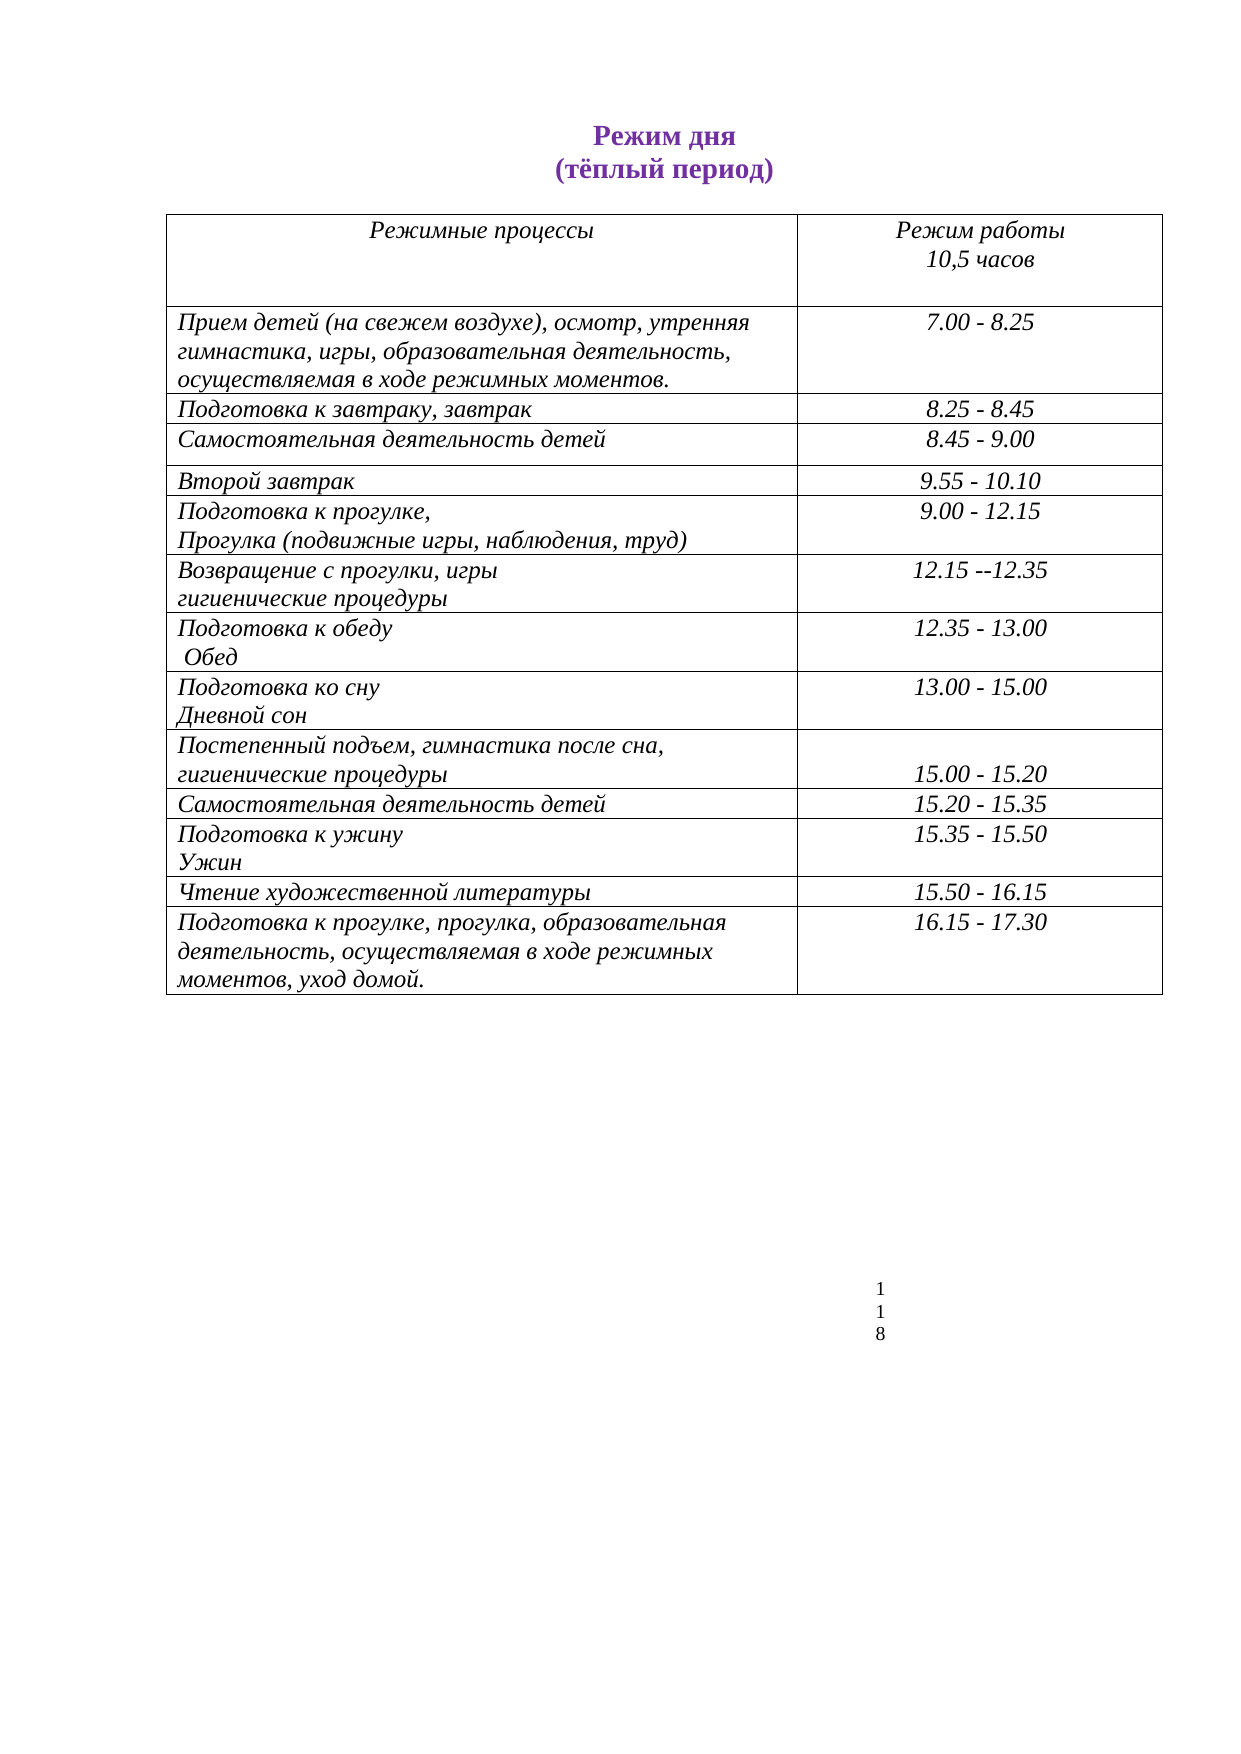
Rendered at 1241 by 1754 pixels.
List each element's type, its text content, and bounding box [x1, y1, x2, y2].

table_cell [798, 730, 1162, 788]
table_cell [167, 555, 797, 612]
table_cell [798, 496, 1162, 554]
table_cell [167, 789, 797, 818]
text Режим дня [177, 118, 1152, 152]
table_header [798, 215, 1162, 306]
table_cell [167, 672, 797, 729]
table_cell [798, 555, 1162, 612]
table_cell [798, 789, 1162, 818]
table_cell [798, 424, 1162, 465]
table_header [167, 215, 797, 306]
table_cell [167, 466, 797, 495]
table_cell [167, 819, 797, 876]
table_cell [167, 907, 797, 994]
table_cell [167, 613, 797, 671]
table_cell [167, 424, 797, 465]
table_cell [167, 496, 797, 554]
text (тёплый период) [177, 152, 1152, 185]
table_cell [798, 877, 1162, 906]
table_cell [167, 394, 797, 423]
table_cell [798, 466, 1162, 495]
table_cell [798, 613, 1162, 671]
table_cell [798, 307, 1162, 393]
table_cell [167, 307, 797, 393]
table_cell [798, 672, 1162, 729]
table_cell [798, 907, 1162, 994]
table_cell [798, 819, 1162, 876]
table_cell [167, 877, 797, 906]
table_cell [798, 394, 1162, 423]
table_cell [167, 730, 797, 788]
